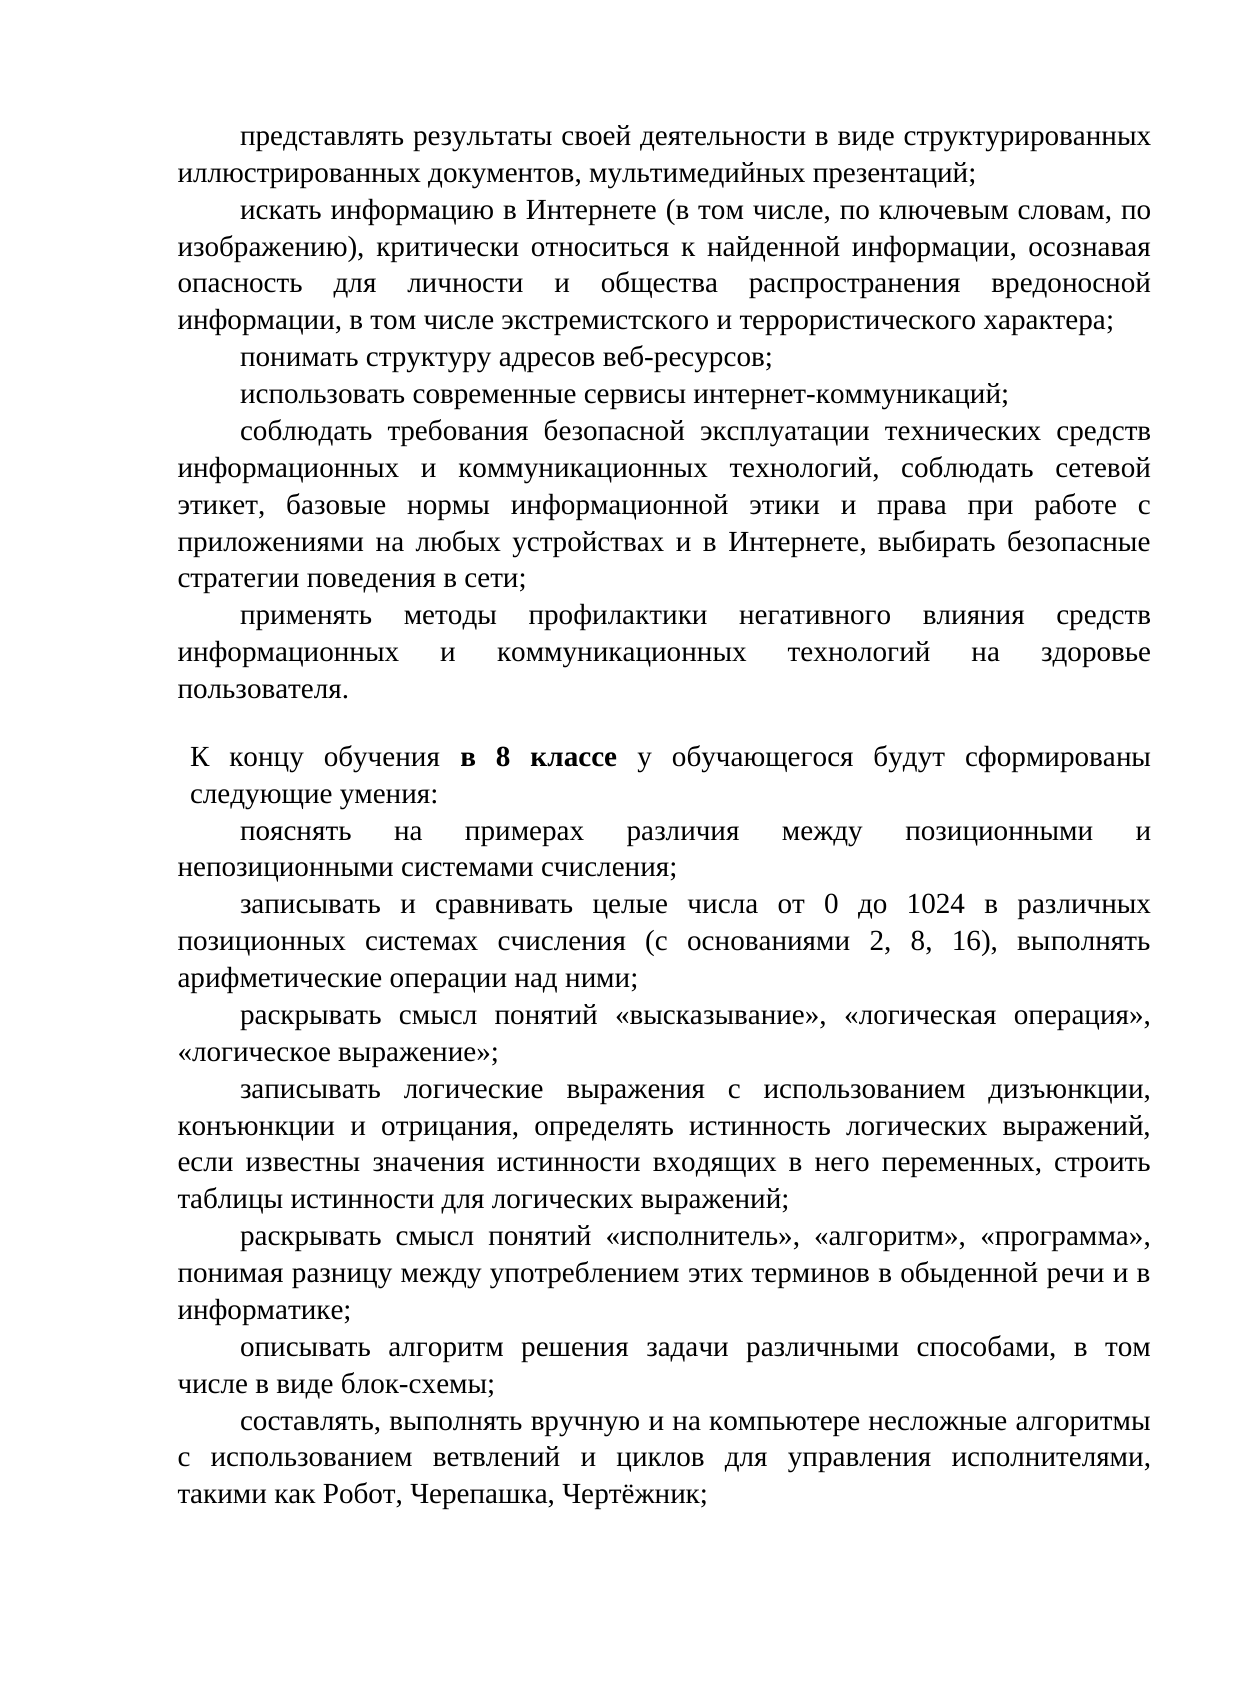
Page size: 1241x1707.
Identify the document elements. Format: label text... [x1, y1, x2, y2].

text соблюдать требования безопасной эксплуатации технических средств информационных и коммуникационных технологий, соблюдать сетевой этикет, базовые нормы информационной этики и права при работе с приложениями на любых устройствах и в Интернете, выбирать безопасные стратегии поведения в сети; [177, 413, 1152, 594]
text К концу обучения в 8 классе у обучающегося будут сформированы следующие умения: [190, 739, 1152, 809]
text пояснять на примерах различия между позиционными и непозиционными системами счисления; [177, 813, 1152, 883]
text раскрывать смысл понятий «высказывание», «логическая операция», «логическое выражение»; [177, 997, 1152, 1067]
text описывать алгоритм решения задачи различными способами, в том числе в виде блок-схемы; [177, 1329, 1152, 1399]
text представлять результаты своей деятельности в виде структурированных иллюстрированных документов, мультимедийных презентаций; [177, 118, 1152, 188]
text записывать логические выражения с использованием дизъюнкции, конъюнкции и отрицания, определять истинность логических выражений, если известны значения истинности входящих в него переменных, строить таблицы истинности для логических выражений; [177, 1071, 1152, 1215]
text понимать структуру адресов веб-ресурсов; [177, 339, 1152, 373]
text использовать современные сервисы интернет-коммуникаций; [177, 376, 1152, 410]
text применять методы профилактики негативного влияния средств информационных и коммуникационных технологий на здоровье пользователя. [177, 597, 1152, 705]
text раскрывать смысл понятий «исполнитель», «алгоритм», «программа», понимая разницу между употреблением этих терминов в обыденной речи и в информатике; [177, 1218, 1152, 1326]
text искать информацию в Интернете (в том числе, по ключевым словам, по изображению), критически относиться к найденной информации, осознавая опасность для личности и общества распространения вредоносной информации, в том числе экстремистского и террористического характера; [177, 192, 1152, 336]
text составлять, выполнять вручную и на компьютере несложные алгоритмы с использованием ветвлений и циклов для управления исполнителями, такими как Робот, Черепашка, Чертёжник; [177, 1403, 1152, 1510]
text записывать и сравнивать целые числа от 0 до 1024 в различных позиционных системах счисления (с основаниями 2, 8, 16), выполнять арифметические операции над ними; [177, 886, 1152, 994]
